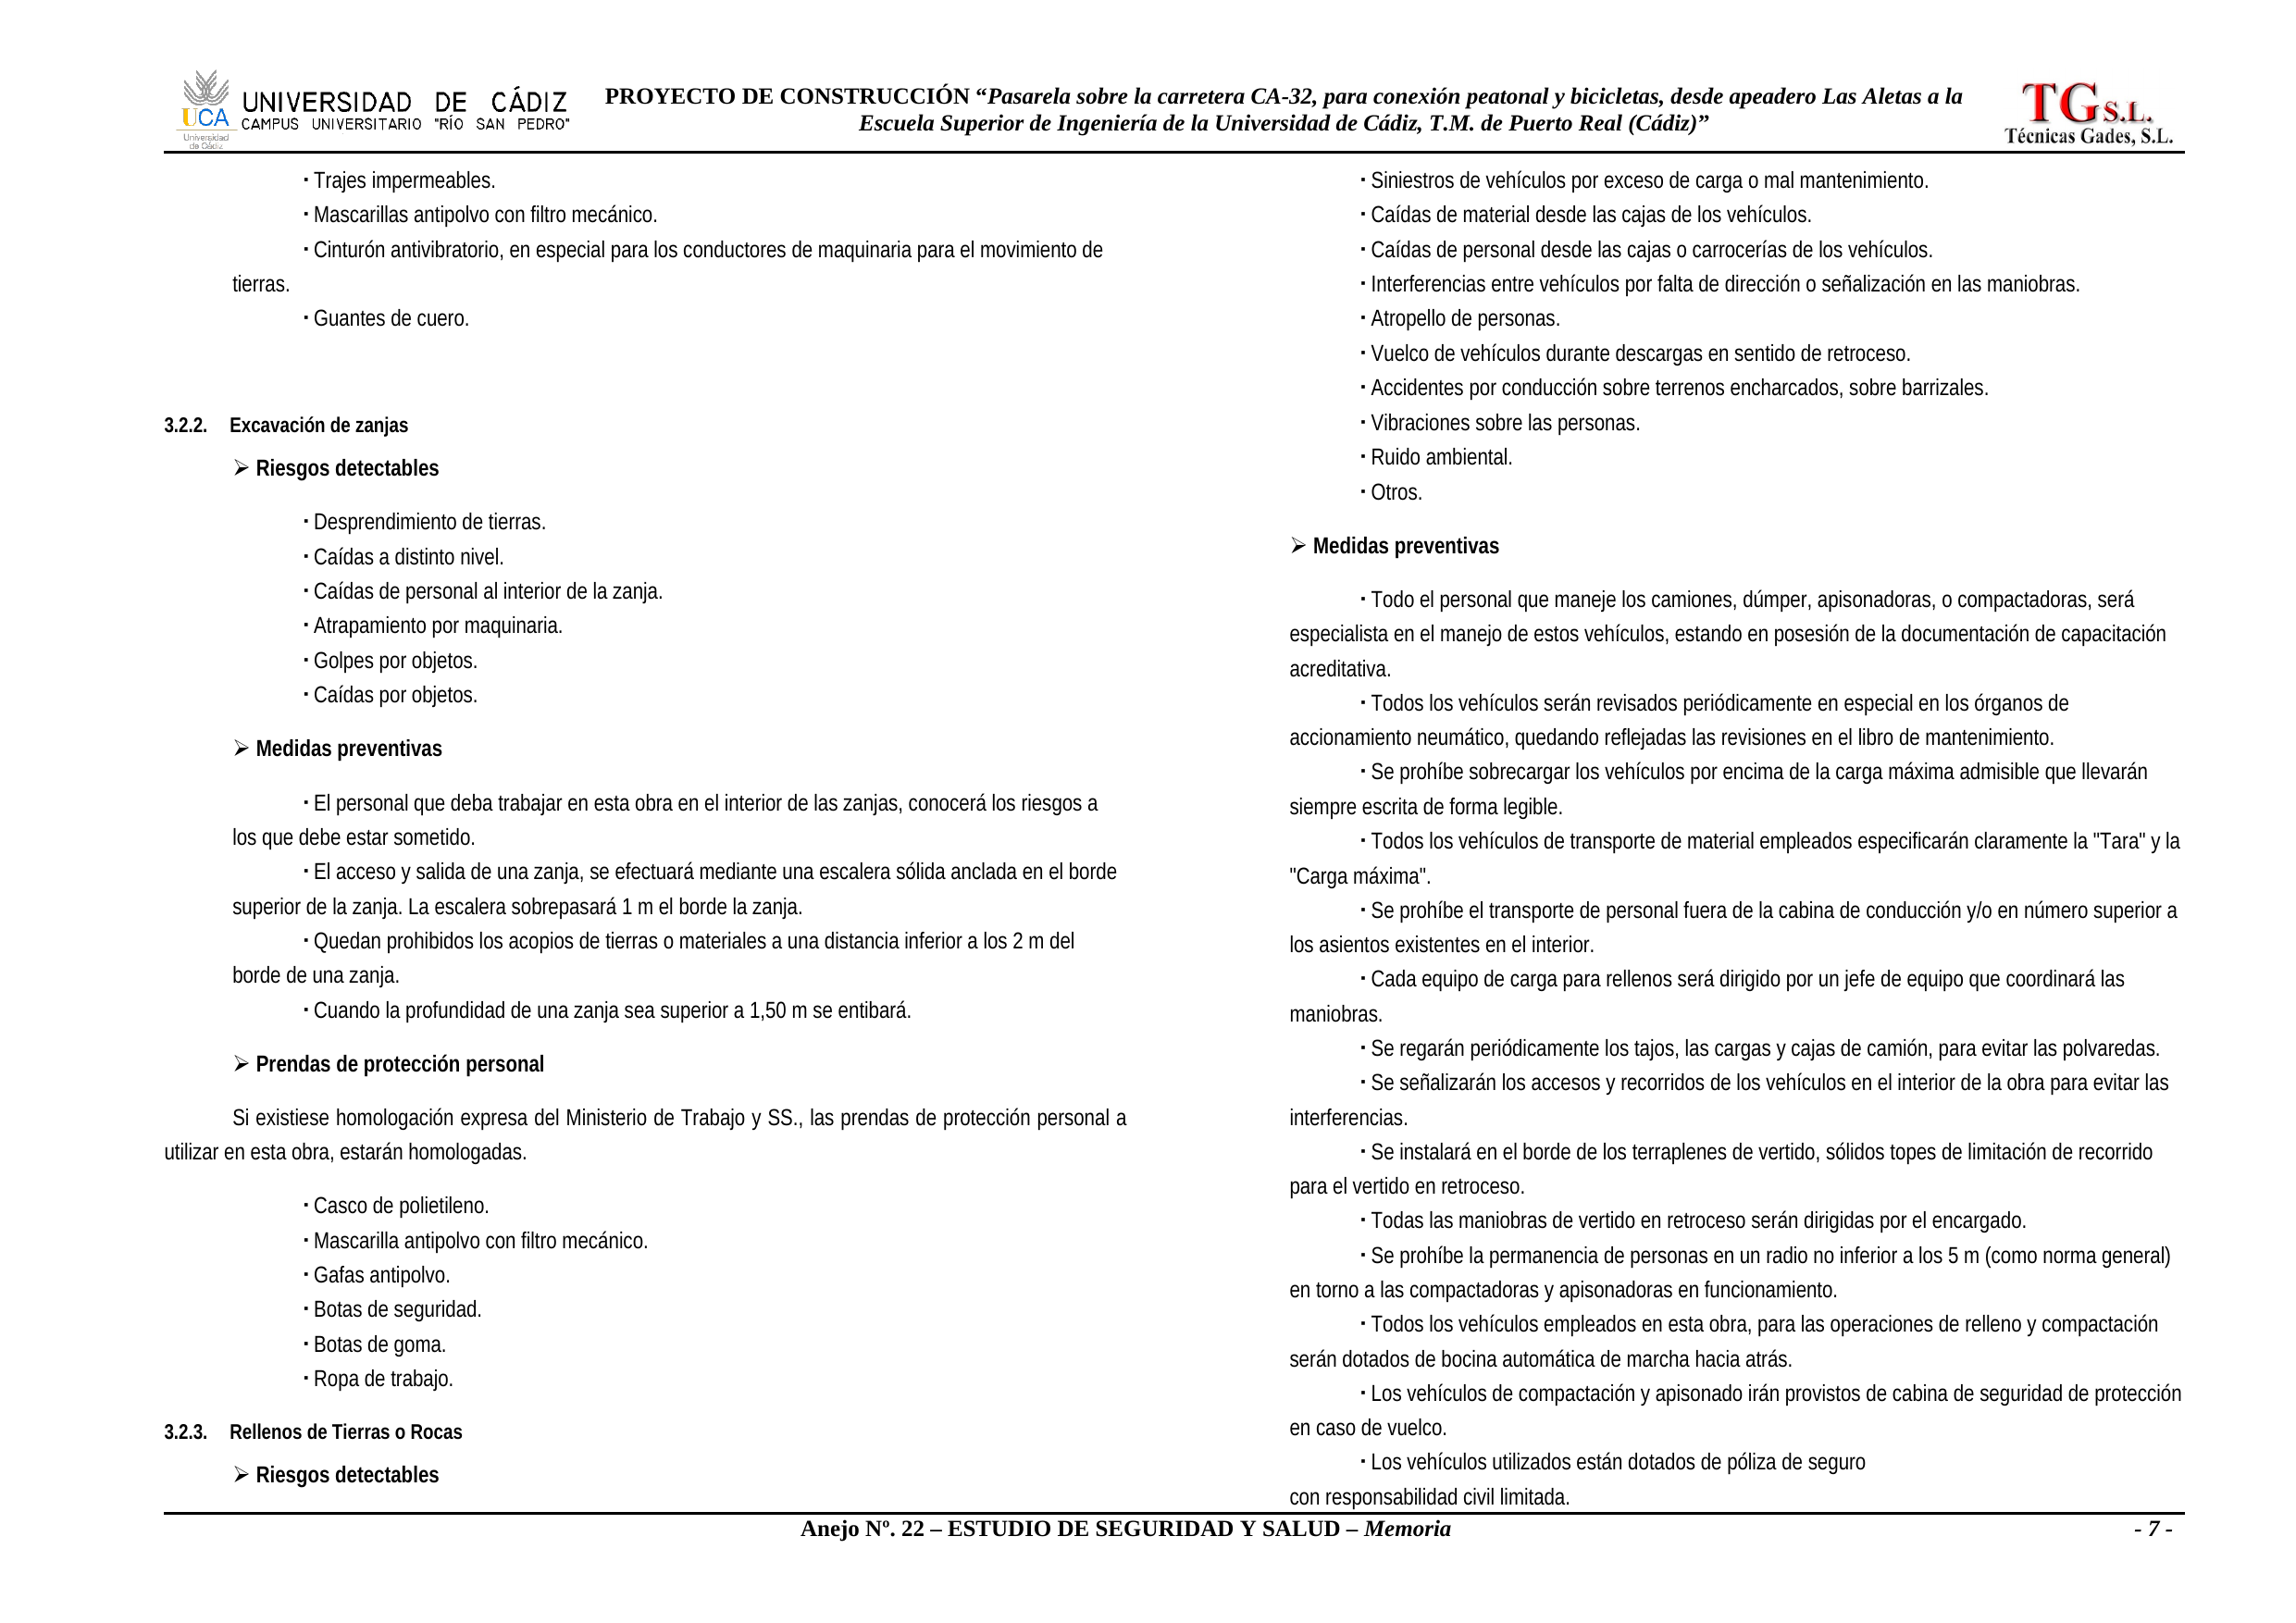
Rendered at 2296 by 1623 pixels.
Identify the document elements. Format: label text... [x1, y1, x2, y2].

text Si existiese homologación expresa del Ministerio de Trabajo y SS., las prendas de protección personal a utilizar en esta obra, estarán homologadas. [164, 1104, 1129, 1165]
text 3.2.2. Excavación de zanjas [164, 413, 1129, 437]
text Riesgos detectables [164, 454, 1129, 480]
text Siniestros de vehículos por exceso de carga o mal mantenimiento. Caídas de material desde las cajas de los vehículos. Caídas de personal desde las cajas o carrocerías de los vehículos. Interferencias entre vehículos por falta de dirección o señalización en las maniobras. Atropello de personas. Vuelco de vehículos durante descargas en sentido de retroceso. Accidentes por conducción sobre terrenos encharcados, sobre barrizales. Vibraciones sobre las personas. Ruido ambiental. Otros. [1289, 167, 2186, 504]
text Medidas preventivas [1221, 532, 2186, 559]
text El personal que deba trabajar en esta obra en el interior de las zanjas, conocerá los riesgos a los que debe estar sometido. El acceso y salida de una zanja, se efectuará mediante una escalera sólida anclada en el borde superior de la zanja. La escalera sobrepasará 1 m el borde la zanja. Quedan prohibidos los acopios de tierras o materiales a una distancia inferior a los 2 m del borde de una zanja. Cuando la profundidad de una zanja sea superior a 1,50 m se entibará. [232, 789, 1129, 1022]
text Desprendimiento de tierras. Caídas a distinto nivel. Caídas de personal al interior de la zanja. Atrapamiento por maquinaria. Golpes por objetos. Caídas por objetos. [232, 508, 1129, 708]
text Casco de polietileno. Mascarilla antipolvo con filtro mecánico. Gafas antipolvo. Botas de seguridad. Botas de goma. Ropa de trabajo. [232, 1192, 1129, 1392]
text Riesgos detectables [164, 1461, 1129, 1488]
text Medidas preventivas [164, 735, 1129, 762]
text Prendas de protección personal [164, 1050, 1129, 1077]
picture [174, 68, 576, 151]
picture [2002, 68, 2176, 151]
text 3.2.3. Rellenos de Tierras o Rocas [164, 1419, 1129, 1443]
